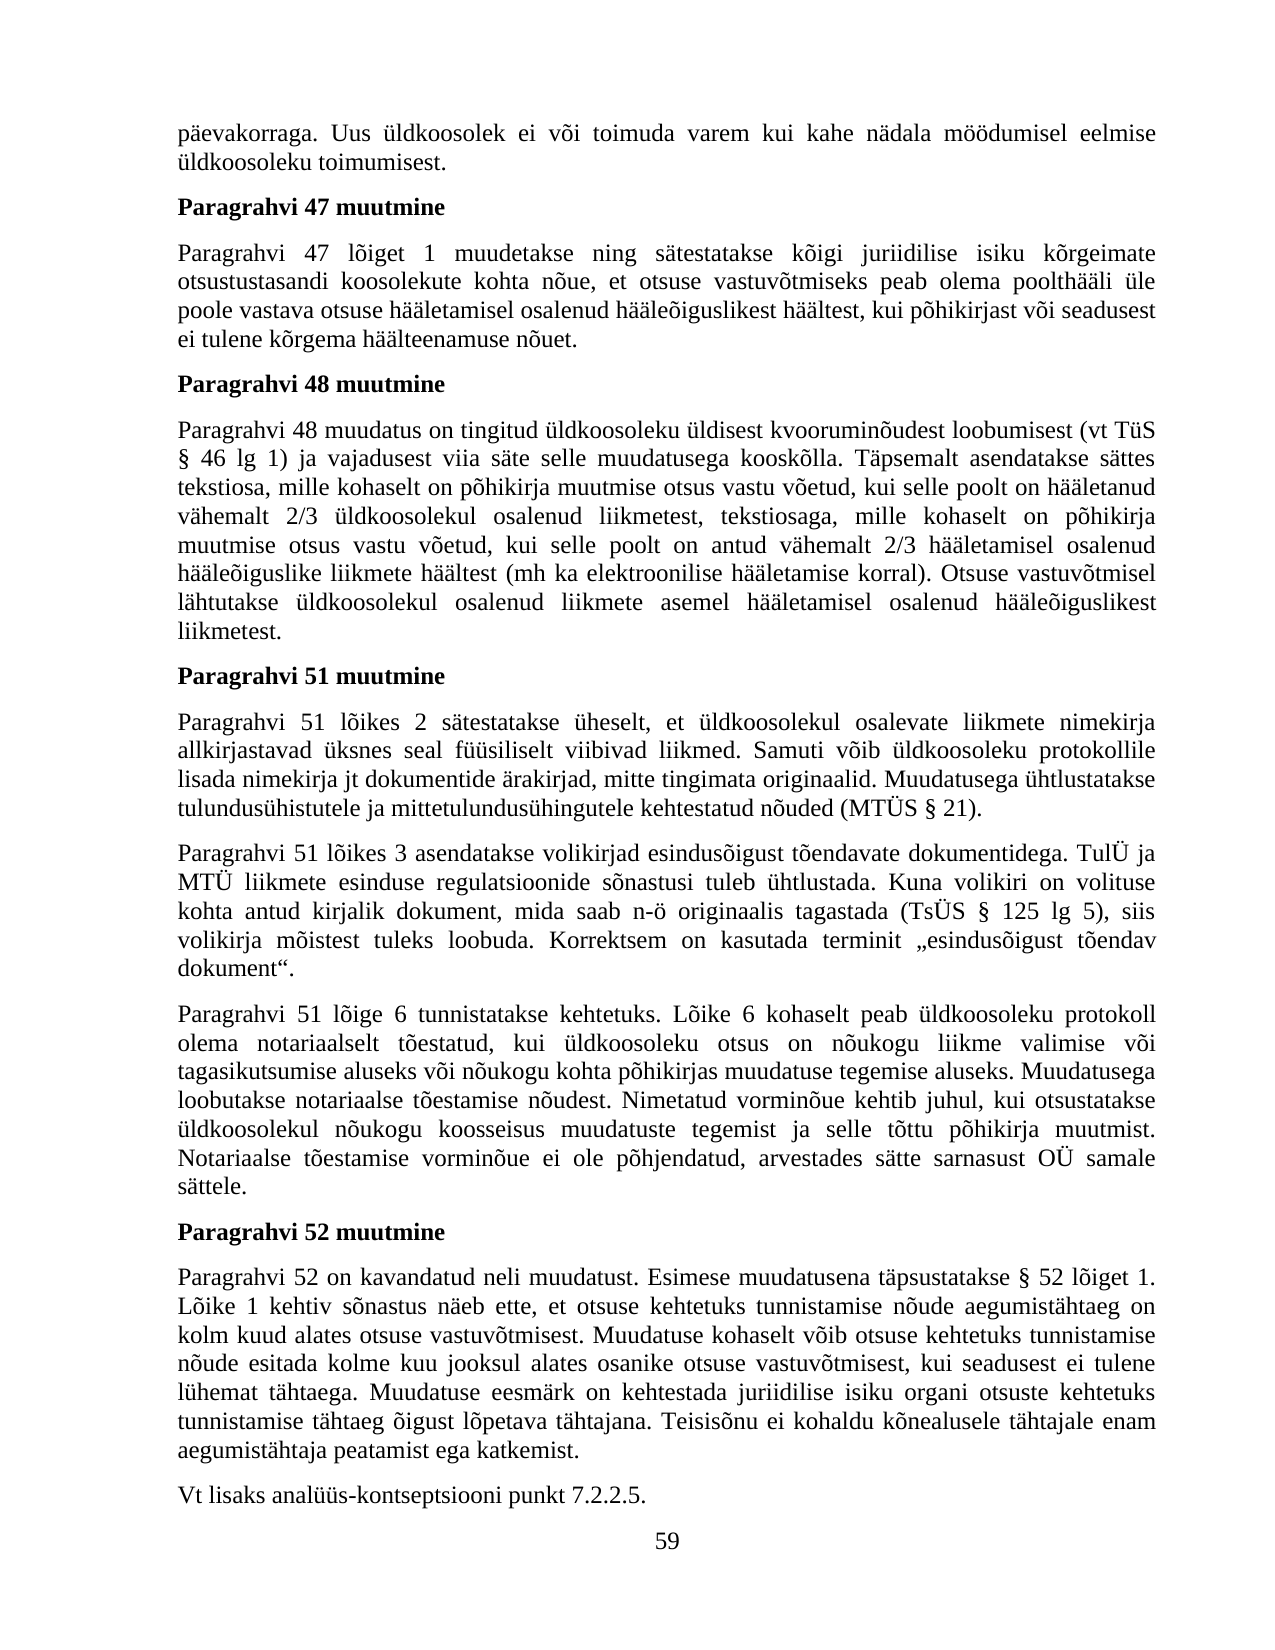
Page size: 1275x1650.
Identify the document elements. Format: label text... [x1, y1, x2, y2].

text Paragrahvi 51 lõikes 2 sätestatakse üheselt, et üldkoosolekul osalevate liikmete nimekirja allkirjastavad üksnes seal füüsiliselt viibivad liikmed. Samuti võib üldkoosoleku protokollile lisada nimekirja jt dokumentide ärakirjad, mitte tingimata originaalid. Muudatusega ühtlustatakse tulundusühistutele ja mittetulundusühingutele kehtestatud nõuded (MTÜS § 21). [177, 707, 1157, 822]
text Paragrahvi 52 muutmine [177, 1217, 1157, 1246]
text Paragrahvi 51 lõige 6 tunnistatakse kehtetuks. Lõike 6 kohaselt peab üldkoosoleku protokoll olema notariaalselt tõestatud, kui üldkoosoleku otsus on nõukogu liikme valimise või tagasikutsumise aluseks või nõukogu kohta põhikirjas muudatuse tegemise aluseks. Muudatusega loobutakse notariaalse tõestamise nõudest. Nimetatud vorminõue kehtib juhul, kui otsustatakse üldkoosolekul nõukogu koosseisus muudatuste tegemist ja selle tõttu põhikirja muutmist. Notariaalse tõestamise vorminõue ei ole põhjendatud, arvestades sätte sarnasust OÜ samale sättele. [177, 999, 1157, 1200]
text Paragrahvi 51 lõikes 3 asendatakse volikirjad esindusõigust tõendavate dokumentidega. TulÜ ja MTÜ liikmete esinduse regulatsioonide sõnastusi tuleb ühtlustada. Kuna volikiri on volituse kohta antud kirjalik dokument, mida saab n-ö originaalis tagastada (TsÜS § 125 lg 5), siis volikirja mõistest tuleks loobuda. Korrektsem on kasutada terminit „esindusõigust tõendav dokument“. [177, 838, 1157, 982]
text Paragrahvi 47 muutmine [177, 192, 1157, 221]
text Vt lisaks analüüs-kontseptsiooni punkt 7.2.2.5. [177, 1480, 1157, 1509]
text Paragrahvi 47 lõiget 1 muudetakse ning sätestatakse kõigi juriidilise isiku kõrgeimate otsustustasandi koosolekute kohta nõue, et otsuse vastuvõtmiseks peab olema poolthääli üle poole vastava otsuse hääletamisel osalenud hääleõiguslikest häältest, kui põhikirjast või seadusest ei tulene kõrgema häälteenamuse nõuet. [177, 238, 1157, 353]
text Paragrahvi 48 muudatus on tingitud üldkoosoleku üldisest kvooruminõudest loobumisest (vt TüS § 46 lg 1) ja vajadusest viia säte selle muudatusega kooskõlla. Täpsemalt asendatakse sättes tekstiosa, mille kohaselt on põhikirja muutmise otsus vastu võetud, kui selle poolt on hääletanud vähemalt 2/3 üldkoosolekul osalenud liikmetest, tekstiosaga, mille kohaselt on põhikirja muutmise otsus vastu võetud, kui selle poolt on antud vähemalt 2/3 hääletamisel osalenud hääleõiguslike liikmete häältest (mh ka elektroonilise hääletamise korral). Otsuse vastuvõtmisel lähtutakse üldkoosolekul osalenud liikmete asemel hääletamisel osalenud hääleõiguslikest liikmetest. [177, 415, 1157, 645]
text Paragrahvi 48 muutmine [177, 369, 1157, 398]
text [177, 118, 1157, 176]
text Paragrahvi 52 on kavandatud neli muudatust. Esimese muudatusena täpsustatakse § 52 lõiget 1. Lõike 1 kehtiv sõnastus näeb ette, et otsuse kehtetuks tunnistamise nõude aegumistähtaeg on kolm kuud alates otsuse vastuvõtmisest. Muudatuse kohaselt võib otsuse kehtetuks tunnistamise nõude esitada kolme kuu jooksul alates osanike otsuse vastuvõtmisest, kui seadusest ei tulene lühemat tähtaega. Muudatuse eesmärk on kehtestada juriidilise isiku organi otsuste kehtetuks tunnistamise tähtaeg õigust lõpetava tähtajana. Teisisõnu ei kohaldu kõnealusele tähtajale enam aegumistähtaja peatamist ega katkemist. [177, 1262, 1157, 1463]
text Paragrahvi 51 muutmine [177, 661, 1157, 690]
